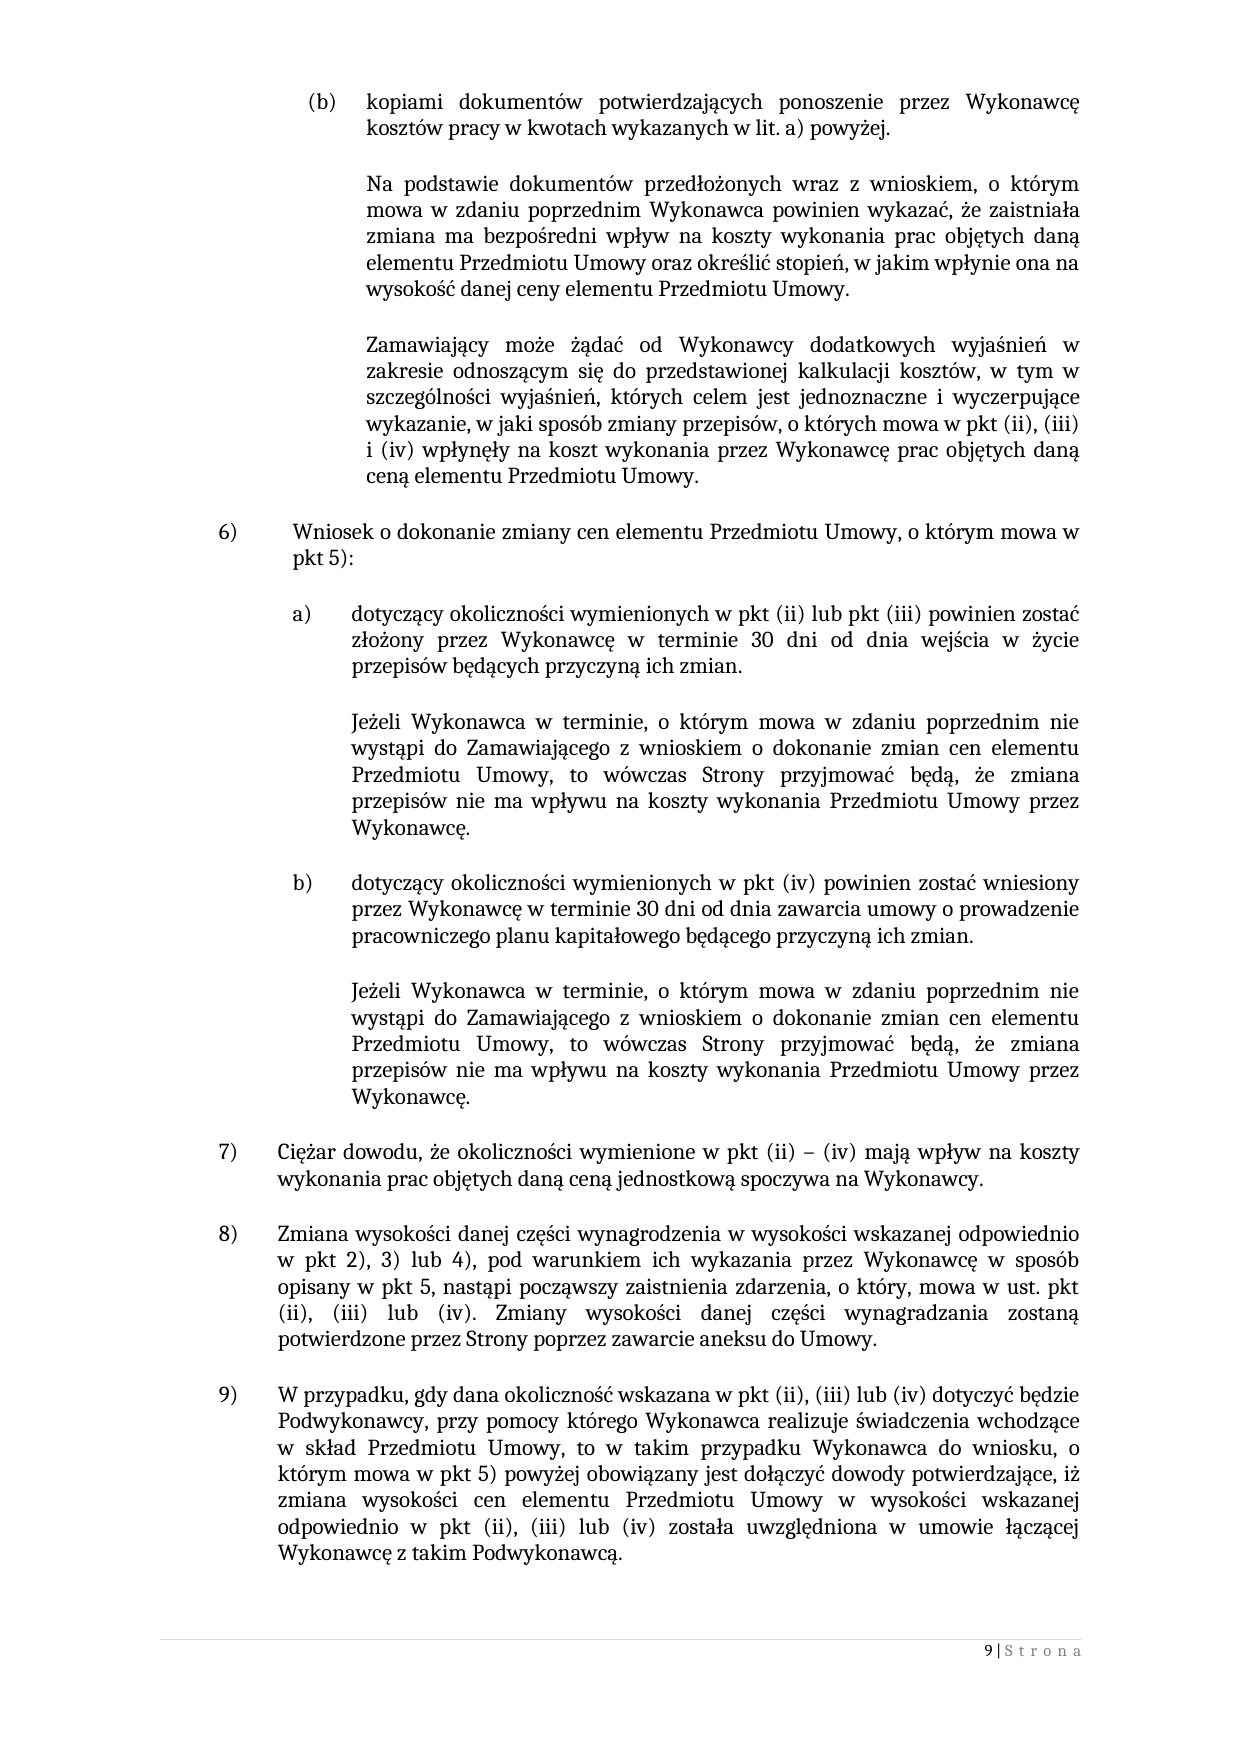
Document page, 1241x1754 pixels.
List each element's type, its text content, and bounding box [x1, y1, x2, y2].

text b) dotyczący okoliczności wymienionych w pkt (iv) powinien zostać wniesiony przez Wykonawcę w terminie 30 dni od dnia zawarcia umowy o prowadzenie pracowniczego planu kapitałowego będącego przyczyną ich zmian. [292, 870, 1081, 949]
text Na podstawie dokumentów przedłożonych wraz z wnioskiem, o którym mowa w zdaniu poprzednim Wykonawca powinien wykazać, że zaistniała zmiana ma bezpośredni wpływ na koszty wykonania prac objętych daną elementu Przedmiotu Umowy oraz określić stopień, w jakim wpłynie ona na wysokość danej ceny elementu Przedmiotu Umowy. [366, 171, 1081, 302]
text a) dotyczący okoliczności wymienionych w pkt (ii) lub pkt (iii) powinien zostać złożony przez Wykonawcę w terminie 30 dni od dnia wejścia w życie przepisów będących przyczyną ich zmian. [292, 601, 1081, 680]
text Zamawiający może żądać od Wykonawcy dodatkowych wyjaśnień w zakresie odnoszącym się do przedstawionej kalkulacji kosztów, w tym w szczególności wyjaśnień, których celem jest jednoznaczne i wyczerpujące wykazanie, w jaki sposób zmiany przepisów, o których mowa w pkt (ii), (iii) i (iv) wpłynęły na koszt wykonania przez Wykonawcę prac objętych daną ceną elementu Przedmiotu Umowy. [366, 331, 1081, 489]
text 9) W przypadku, gdy dana okoliczność wskazana w pkt (ii), (iii) lub (iv) dotyczyć będzie Podwykonawcy, przy pomocy którego Wykonawca realizuje świadczenia wchodzące w skład Przedmiotu Umowy, to w takim przypadku Wykonawca do wniosku, o którym mowa w pkt 5) powyżej obowiązany jest dołączyć dowody potwierdzające, iż zmiana wysokości cen elementu Przedmiotu Umowy w wysokości wskazanej odpowiednio w pkt (ii), (iii) lub (iv) została uwzględniona w umowie łączącej Wykonawcę z takim Podwykonawcą. [218, 1382, 1081, 1566]
text (b) kopiami dokumentów potwierdzających ponoszenie przez Wykonawcę kosztów pracy w kwotach wykazanych w lit. a) powyżej. [307, 89, 1081, 141]
text Jeżeli Wykonawca w terminie, o którym mowa w zdaniu poprzednim nie wystąpi do Zamawiającego z wnioskiem o dokonanie zmian cen elementu Przedmiotu Umowy, to wówczas Strony przyjmować będą, że zmiana przepisów nie ma wpływu na koszty wykonania Przedmiotu Umowy przez Wykonawcę. [351, 978, 1081, 1110]
text 7) Ciężar dowodu, że okoliczności wymienione w pkt (ii) – (iv) mają wpływ na koszty wykonania prac objętych daną ceną jednostkową spoczywa na Wykonawcy. [218, 1139, 1081, 1192]
text 8) Zmiana wysokości danej części wynagrodzenia w wysokości wskazanej odpowiednio w pkt 2), 3) lub 4), pod warunkiem ich wykazania przez Wykonawcę w sposób opisany w pkt 5, nastąpi począwszy zaistnienia zdarzenia, o który, mowa w ust. pkt (ii), (iii) lub (iv). Zmiany wysokości danej części wynagradzania zostaną potwierdzone przez Strony poprzez zawarcie aneksu do Umowy. [218, 1221, 1081, 1353]
text 6) Wniosek o dokonanie zmiany cen elementu Przedmiotu Umowy, o którym mowa w pkt 5): [218, 519, 1081, 571]
text Jeżeli Wykonawca w terminie, o którym mowa w zdaniu poprzednim nie wystąpi do Zamawiającego z wnioskiem o dokonanie zmian cen elementu Przedmiotu Umowy, to wówczas Strony przyjmować będą, że zmiana przepisów nie ma wpływu na koszty wykonania Przedmiotu Umowy przez Wykonawcę. [351, 709, 1081, 841]
